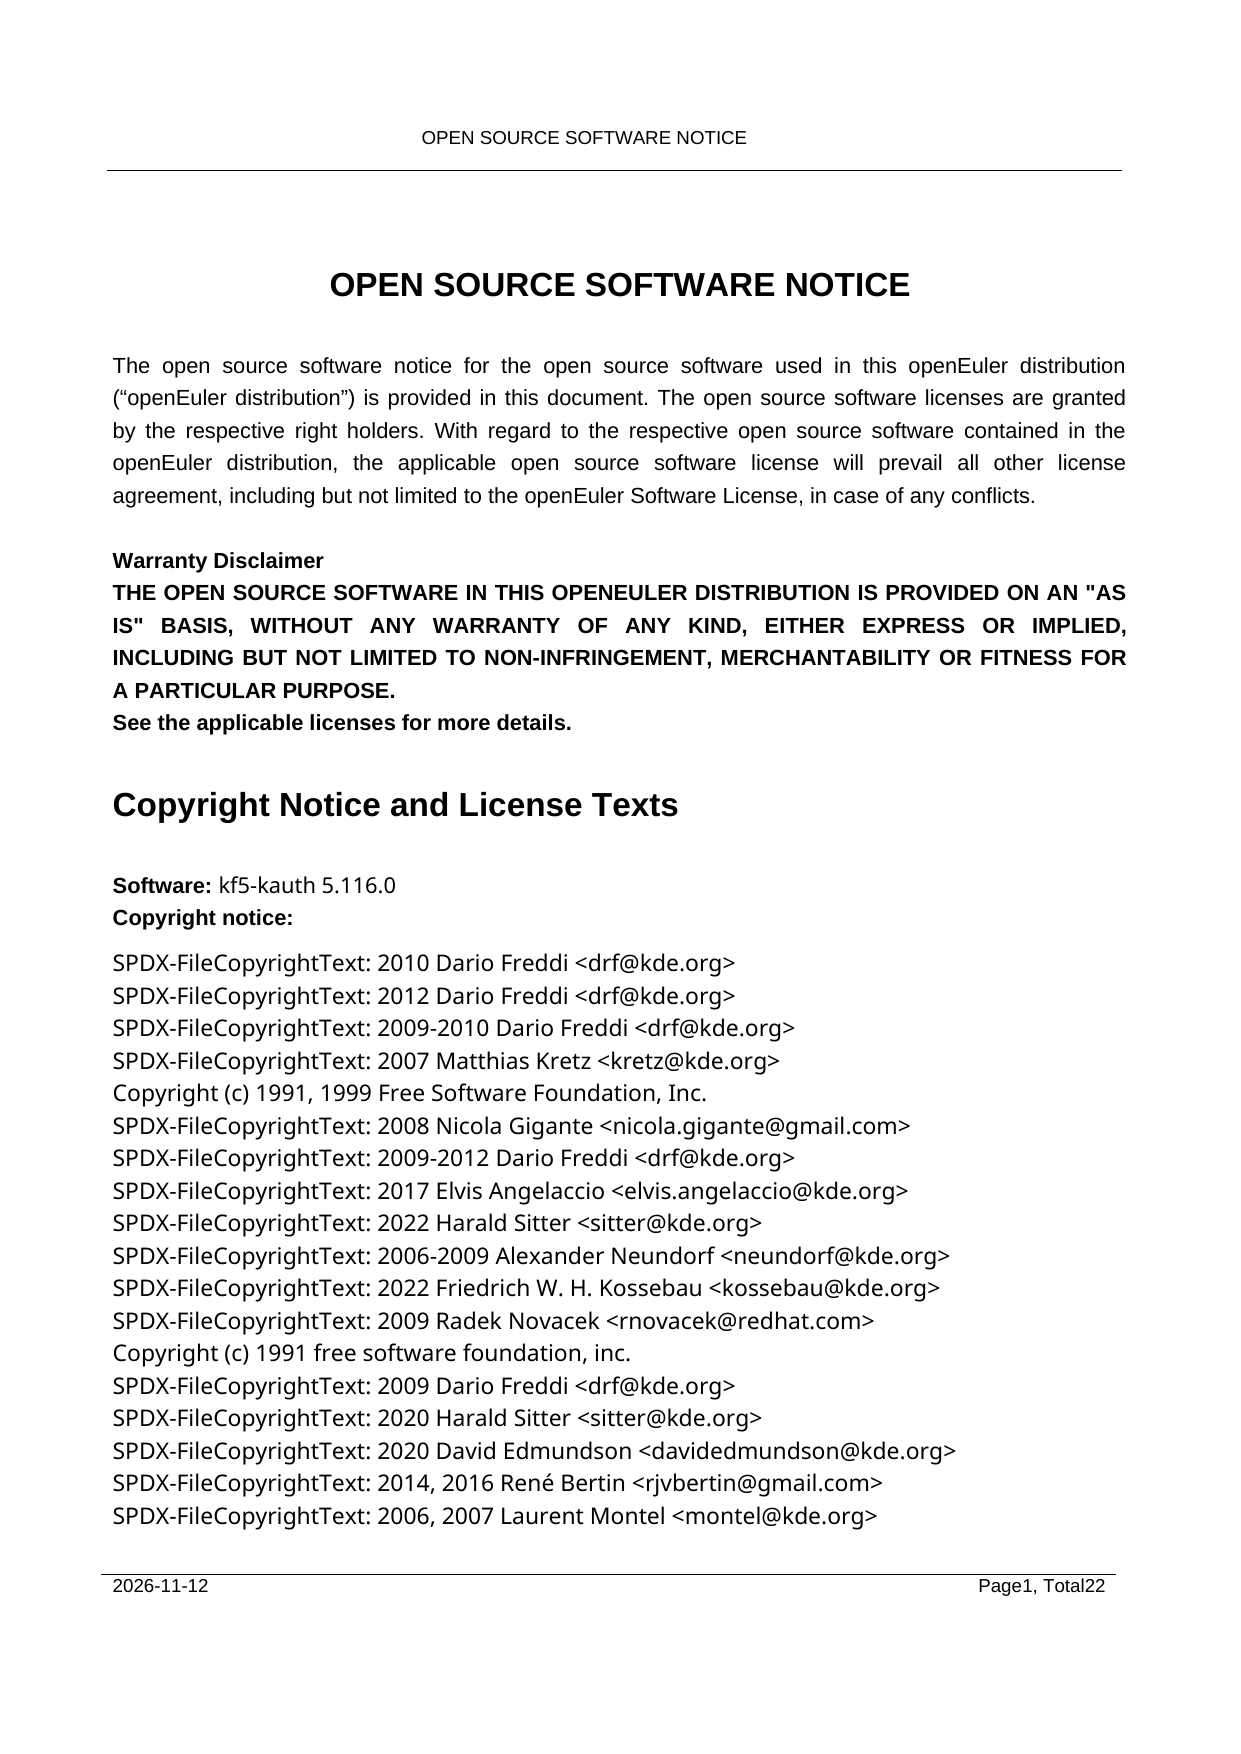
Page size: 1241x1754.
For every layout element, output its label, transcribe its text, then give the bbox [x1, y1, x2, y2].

text SPDX-FileCopyrightText: 2010 Dario Freddi <drf@kde.org> SPDX-FileCopyrightText: 2012 Dario Freddi <drf@kde.org> SPDX-FileCopyrightText: 2009-2010 Dario Freddi <drf@kde.org> SPDX-FileCopyrightText: 2007 Matthias Kretz <kretz@kde.org> Copyright (c) 1991, 1999 Free Software Foundation, Inc. SPDX-FileCopyrightText: 2008 Nicola Gigante <nicola.gigante@gmail.com> SPDX-FileCopyrightText: 2009-2012 Dario Freddi <drf@kde.org> SPDX-FileCopyrightText: 2017 Elvis Angelaccio <elvis.angelaccio@kde.org> SPDX-FileCopyrightText: 2022 Harald Sitter <sitter@kde.org> SPDX-FileCopyrightText: 2006-2009 Alexander Neundorf <neundorf@kde.org> SPDX-FileCopyrightText: 2022 Friedrich W. H. Kossebau <kossebau@kde.org> SPDX-FileCopyrightText: 2009 Radek Novacek <rnovacek@redhat.com> Copyright (c) 1991 free software foundation, inc. SPDX-FileCopyrightText: 2009 Dario Freddi <drf@kde.org> SPDX-FileCopyrightText: 2020 Harald Sitter <sitter@kde.org> SPDX-FileCopyrightText: 2020 David Edmundson <davidedmundson@kde.org> SPDX-FileCopyrightText: 2014, 2016 René Bertin <rjvbertin@gmail.com> SPDX-FileCopyrightText: 2006, 2007 Laurent Montel <montel@kde.org> [112, 947, 1128, 1564]
text Copyright Notice and License Texts [112, 771, 1128, 836]
text THE OPEN SOURCE SOFTWARE IN THIS OPENEULER DISTRIBUTION IS PROVIDED ON AN "AS IS" BASIS, WITHOUT ANY WARRANTY OF ANY KIND, EITHER EXPRESS OR IMPLIED, INCLUDING BUT NOT LIMITED TO NON-INFRINGEMENT, MERCHANTABILITY OR FITNESS FOR A PARTICULAR PURPOSE. See the applicable licenses for more details. [112, 576, 1128, 739]
text Copyright notice: [112, 901, 1128, 934]
text The open source software notice for the open source software used in this openEuler distribution (“openEuler distribution”) is provided in this document. The open source software licenses are granted by the respective right holders. With regard to the respective open source software contained in the openEuler distribution, the applicable open source software license will prevail all other license agreement, including but not limited to the openEuler Software License, in case of any conflicts. [112, 349, 1128, 511]
text Warranty Disclaimer [112, 544, 1128, 576]
title Software: kf5-kauth 5.116.0 [112, 869, 1128, 901]
text OPEN SOURCE SOFTWARE NOTICE [112, 251, 1128, 316]
